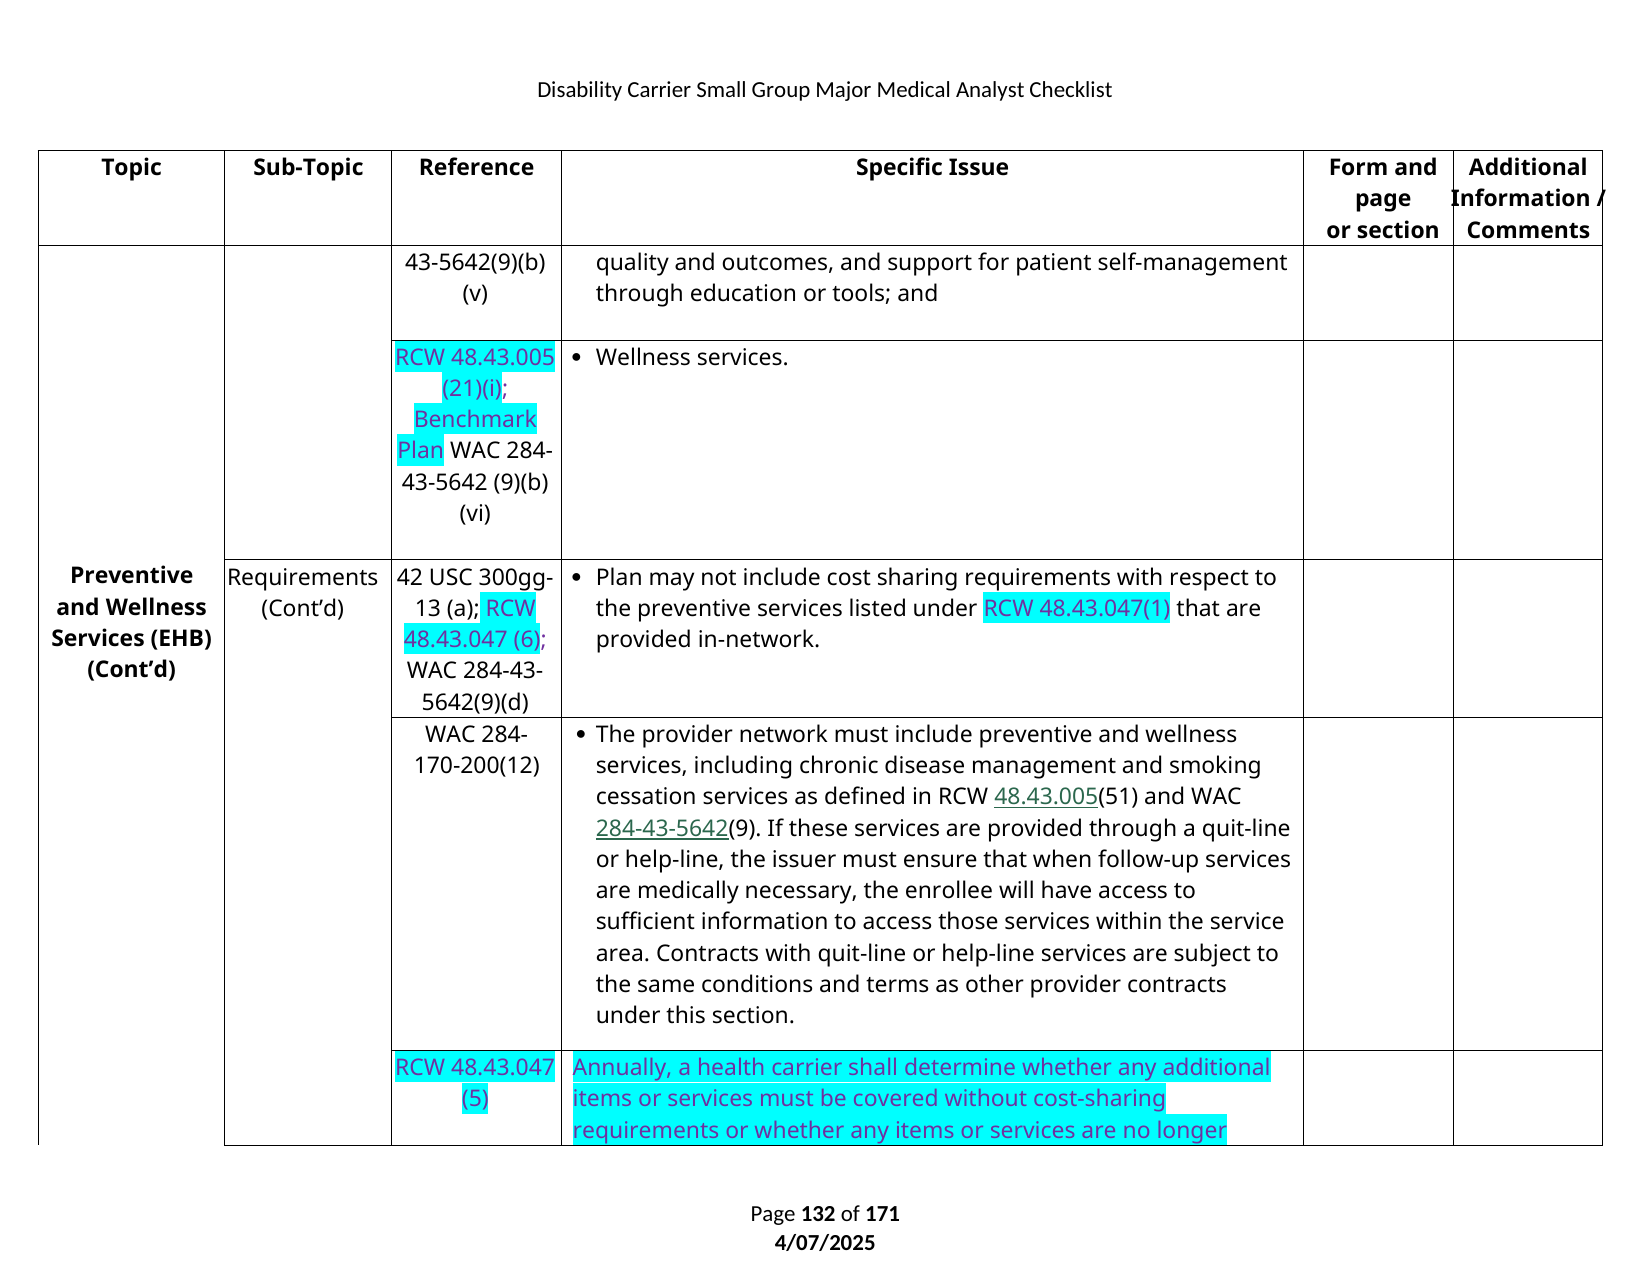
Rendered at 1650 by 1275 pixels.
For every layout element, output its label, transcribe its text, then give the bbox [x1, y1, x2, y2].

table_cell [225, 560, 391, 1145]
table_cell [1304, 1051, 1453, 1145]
table_header Specific Issue [562, 151, 1303, 245]
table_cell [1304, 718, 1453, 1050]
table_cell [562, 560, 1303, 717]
table_header Sub-Topic [225, 151, 391, 245]
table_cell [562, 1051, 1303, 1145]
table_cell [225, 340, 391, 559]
table_header Reference [392, 151, 561, 245]
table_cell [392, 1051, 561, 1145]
table_header Additional Information / Comments [1454, 151, 1602, 245]
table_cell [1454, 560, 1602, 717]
table_header Form and page or section [1304, 151, 1453, 245]
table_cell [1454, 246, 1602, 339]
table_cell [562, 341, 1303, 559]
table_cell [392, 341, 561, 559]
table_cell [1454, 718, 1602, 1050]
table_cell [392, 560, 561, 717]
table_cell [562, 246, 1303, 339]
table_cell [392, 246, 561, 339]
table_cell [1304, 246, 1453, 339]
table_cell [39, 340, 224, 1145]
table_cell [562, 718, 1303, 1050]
table_header Topic [39, 151, 224, 245]
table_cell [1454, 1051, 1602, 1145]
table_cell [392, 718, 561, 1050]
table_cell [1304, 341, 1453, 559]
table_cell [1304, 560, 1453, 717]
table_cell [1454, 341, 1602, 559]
